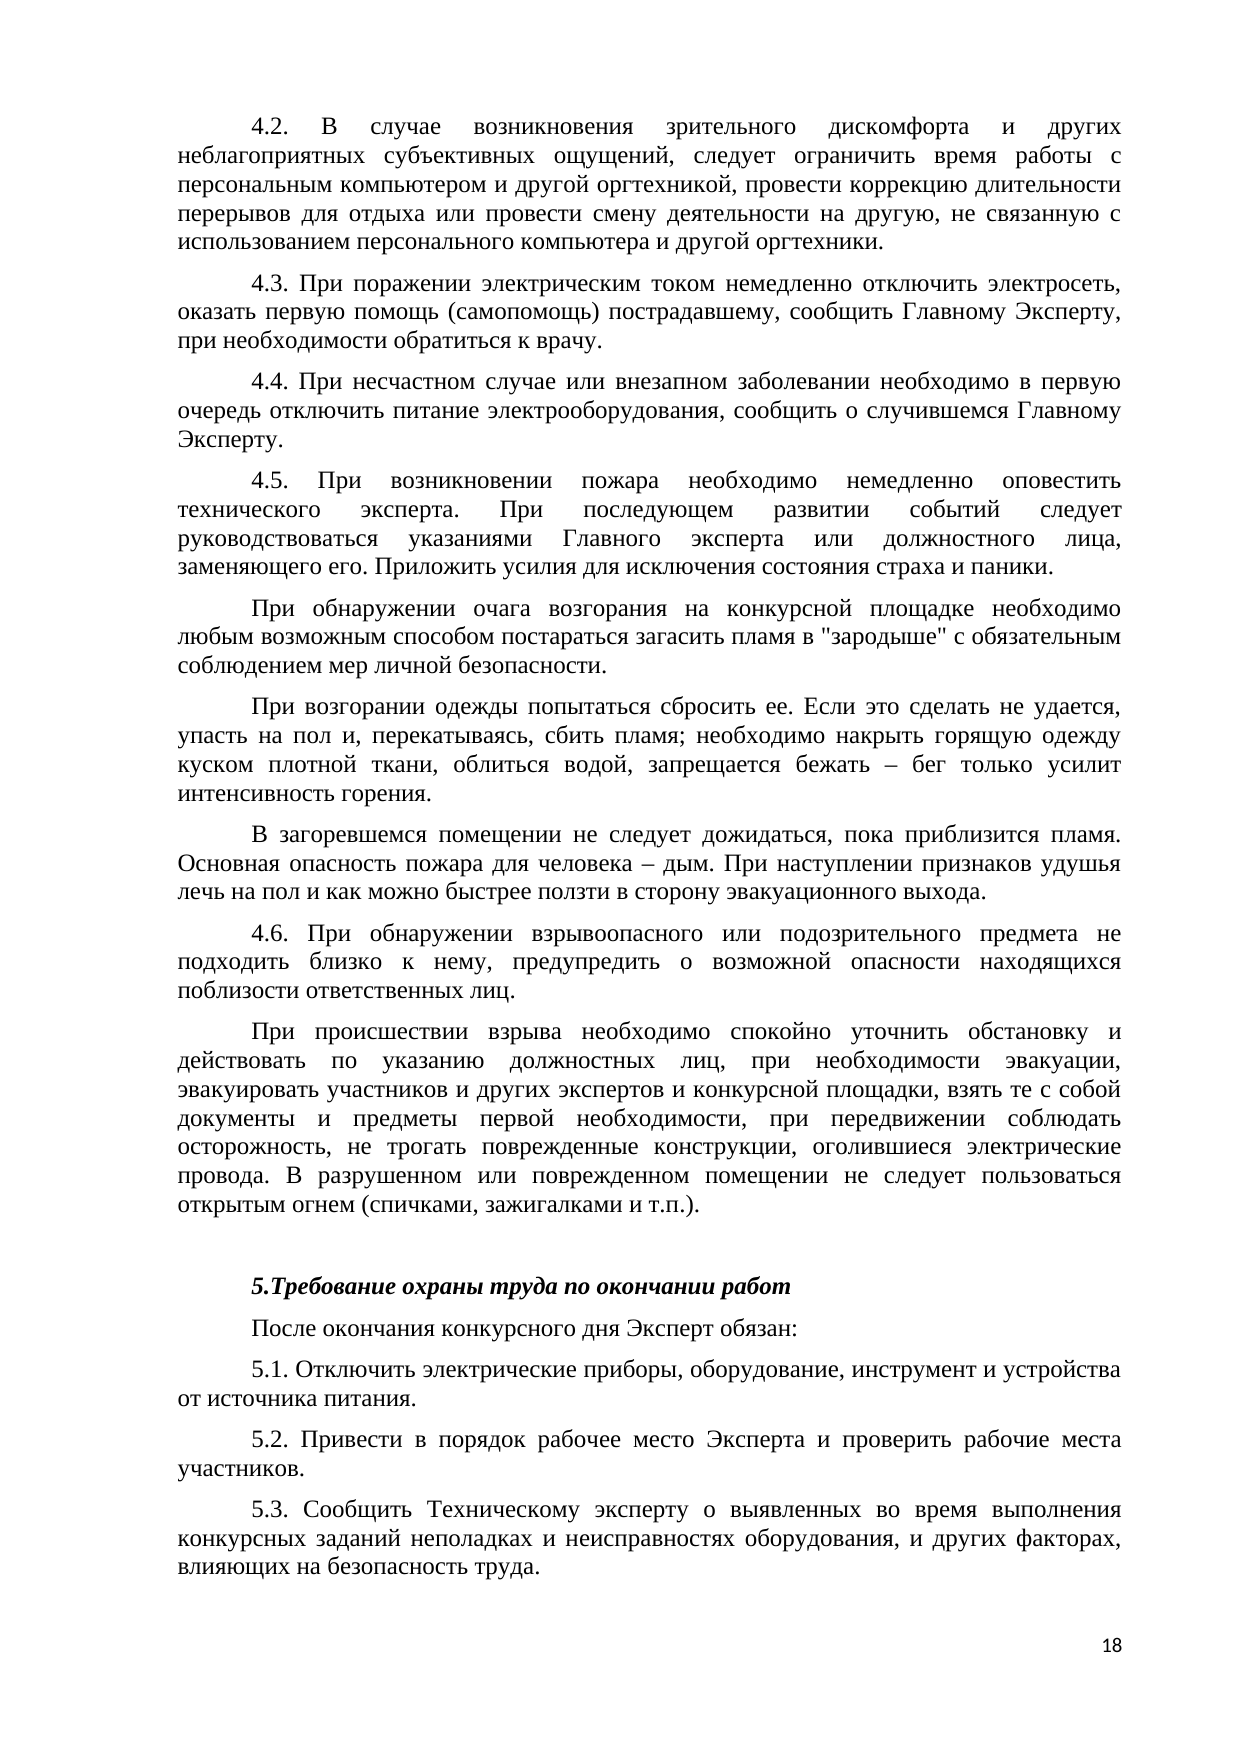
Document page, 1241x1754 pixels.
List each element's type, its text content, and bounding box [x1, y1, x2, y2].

text 5.1. Отключить электрические приборы, оборудование, инструмент и устройства от источника питания. [177, 1354, 1122, 1411]
text При происшествии взрыва необходимо спокойно уточнить обстановку и действовать по указанию должностных лиц, при необходимости эвакуации, эвакуировать участников и других экспертов и конкурсной площадки, взять те с собой документы и предметы первой необходимости, при передвижении соблюдать осторожность, не трогать поврежденные конструкции, оголившиеся электрические провода. В разрушенном или поврежденном помещении не следует пользоваться открытым огнем (спичками, зажигалками и т.п.). [177, 1016, 1122, 1218]
text 4.4. При несчастном случае или внезапном заболевании необходимо в первую очередь отключить питание электрооборудования, сообщить о случившемся Главному Эксперту. [177, 366, 1122, 453]
text В загоревшемся помещении не следует дожидаться, пока приблизится пламя. Основная опасность пожара для человека – дым. При наступлении признаков удушья лечь на пол и как можно быстрее ползти в сторону эвакуационного выхода. [177, 819, 1122, 905]
text 4.5. При возникновении пожара необходимо немедленно оповестить технического эксперта. При последующем развитии событий следует руководствоваться указаниями Главного эксперта или должностного лица, заменяющего его. Приложить усилия для исключения состояния страха и паники. [177, 465, 1122, 580]
text 5.2. Привести в порядок рабочее место Эксперта и проверить рабочие места участников. [177, 1424, 1122, 1481]
text При обнаружении очага возгорания на конкурсной площадке необходимо любым возможным способом постараться загасить пламя в "зародыше" с обязательным соблюдением мер личной безопасности. [177, 593, 1122, 679]
text 4.6. При обнаружении взрывоопасного или подозрительного предмета не подходить близко к нему, предупредить о возможной опасности находящихся поблизости ответственных лиц. [177, 918, 1122, 1004]
text 4.3. При поражении электрическим током немедленно отключить электросеть, оказать первую помощь (самопомощь) пострадавшему, сообщить Главному Эксперту, при необходимости обратиться к врачу. [177, 268, 1122, 354]
text 5.Требование охраны труда по окончании работ [177, 1271, 1122, 1300]
text 5.3. Сообщить Техническому эксперту о выявленных во время выполнения конкурсных заданий неполадках и неисправностях оборудования, и других факторах, влияющих на безопасность труда. [177, 1494, 1122, 1580]
text После окончания конкурсного дня Эксперт обязан: [177, 1313, 1122, 1341]
text При возгорании одежды попытаться сбросить ее. Если это сделать не удается, упасть на пол и, перекатываясь, сбить пламя; необходимо накрыть горящую одежду куском плотной ткани, облиться водой, запрещается бежать – бег только усилит интенсивность горения. [177, 691, 1122, 806]
text 4.2. В случае возникновения зрительного дискомфорта и других неблагоприятных субъективных ощущений, следует ограничить время работы с персональным компьютером и другой оргтехникой, провести коррекцию длительности перерывов для отдыха или провести смену деятельности на другую, не связанную с использованием персонального компьютера и другой оргтехники. [177, 111, 1122, 255]
